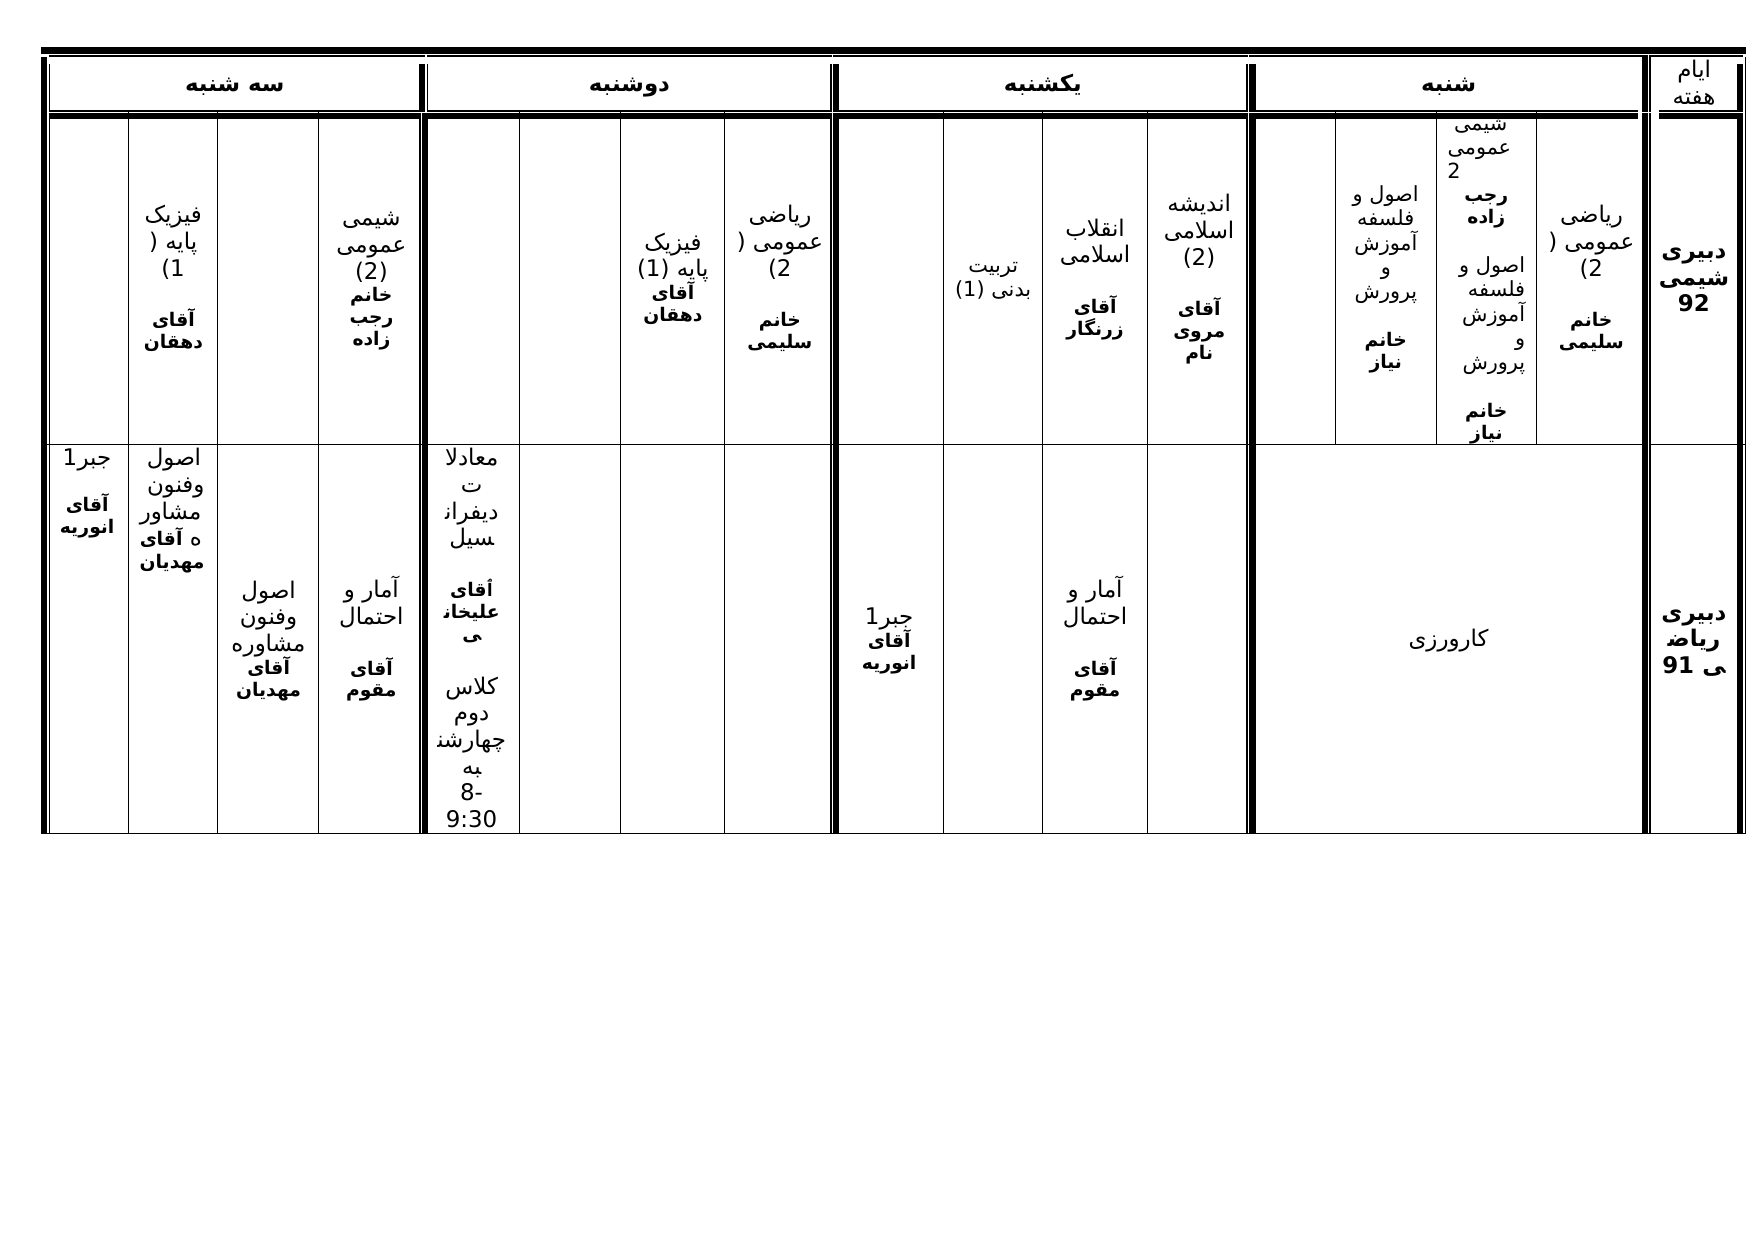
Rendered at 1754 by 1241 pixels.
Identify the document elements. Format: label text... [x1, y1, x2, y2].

table_cell جبر1 آقای انوریه [50, 445, 128, 833]
table_cell کارورزی [1256, 445, 1642, 833]
table_cell ریاضی عمومی (2) خانم سلیمی [1537, 110, 1646, 443]
table_cell اصول و فلسفه آموزش و پرورش خانم نیاز [1336, 119, 1436, 443]
table_cell ریاضی عمومی (2) خانم سلیمی [725, 119, 830, 443]
table_cell فیزیک پایه (1) آقای دهقان [129, 119, 217, 443]
table_cell [520, 119, 620, 443]
table_cell تربیت بدنی (1) [944, 119, 1042, 443]
table_cell [428, 119, 519, 443]
table_cell انقلاب اسلامی آقای زرنگار [1043, 119, 1147, 443]
table_cell [944, 445, 1042, 833]
table_cell معادلات دیفرانسیل ٱقای علیخانی کلاس دوم چهارشنبه 8-9:30 [428, 445, 519, 833]
table_cell [218, 119, 318, 443]
table_cell آمار و احتمال آقای مقوم [1043, 445, 1147, 833]
table_cell اندیشه اسلامی (2) آقای مروی نام [1148, 119, 1246, 443]
table_cell دبیری ریاضی 91 [1651, 445, 1737, 833]
table_cell جبر1 آقای انوریه [839, 445, 943, 833]
table_header ایام هفته [1651, 57, 1742, 110]
table_cell دبیری شیمی 92 [1646, 110, 1742, 443]
table_cell [725, 445, 830, 833]
table_header شنبه [1251, 57, 1642, 110]
table_cell [520, 445, 620, 833]
table_header یکشنبه [835, 54, 1251, 110]
table_cell [839, 119, 943, 443]
table_cell [50, 119, 128, 443]
table_cell شیمی عمومی 2 رجب زاده اصول و فلسفه آموزش و پرورش خانم نیاز [1437, 119, 1536, 443]
table_cell اصول وفنون مشاوره آقای مهدیان [218, 445, 318, 833]
table_cell فیزیک پایه (1) آقای دهقان [621, 119, 724, 443]
table_cell [621, 445, 724, 833]
table_header سه شنبه [46, 54, 424, 110]
table_cell [1256, 119, 1335, 443]
table_cell شیمی عمومی (2) خانم رجب زاده [319, 119, 419, 443]
table_header دوشنبه [424, 54, 835, 110]
table_cell آمار و احتمال آقای مقوم [319, 445, 419, 833]
table_cell [1148, 445, 1246, 833]
table_cell اصول وفنون مشاوره آقای مهدیان [129, 445, 217, 833]
